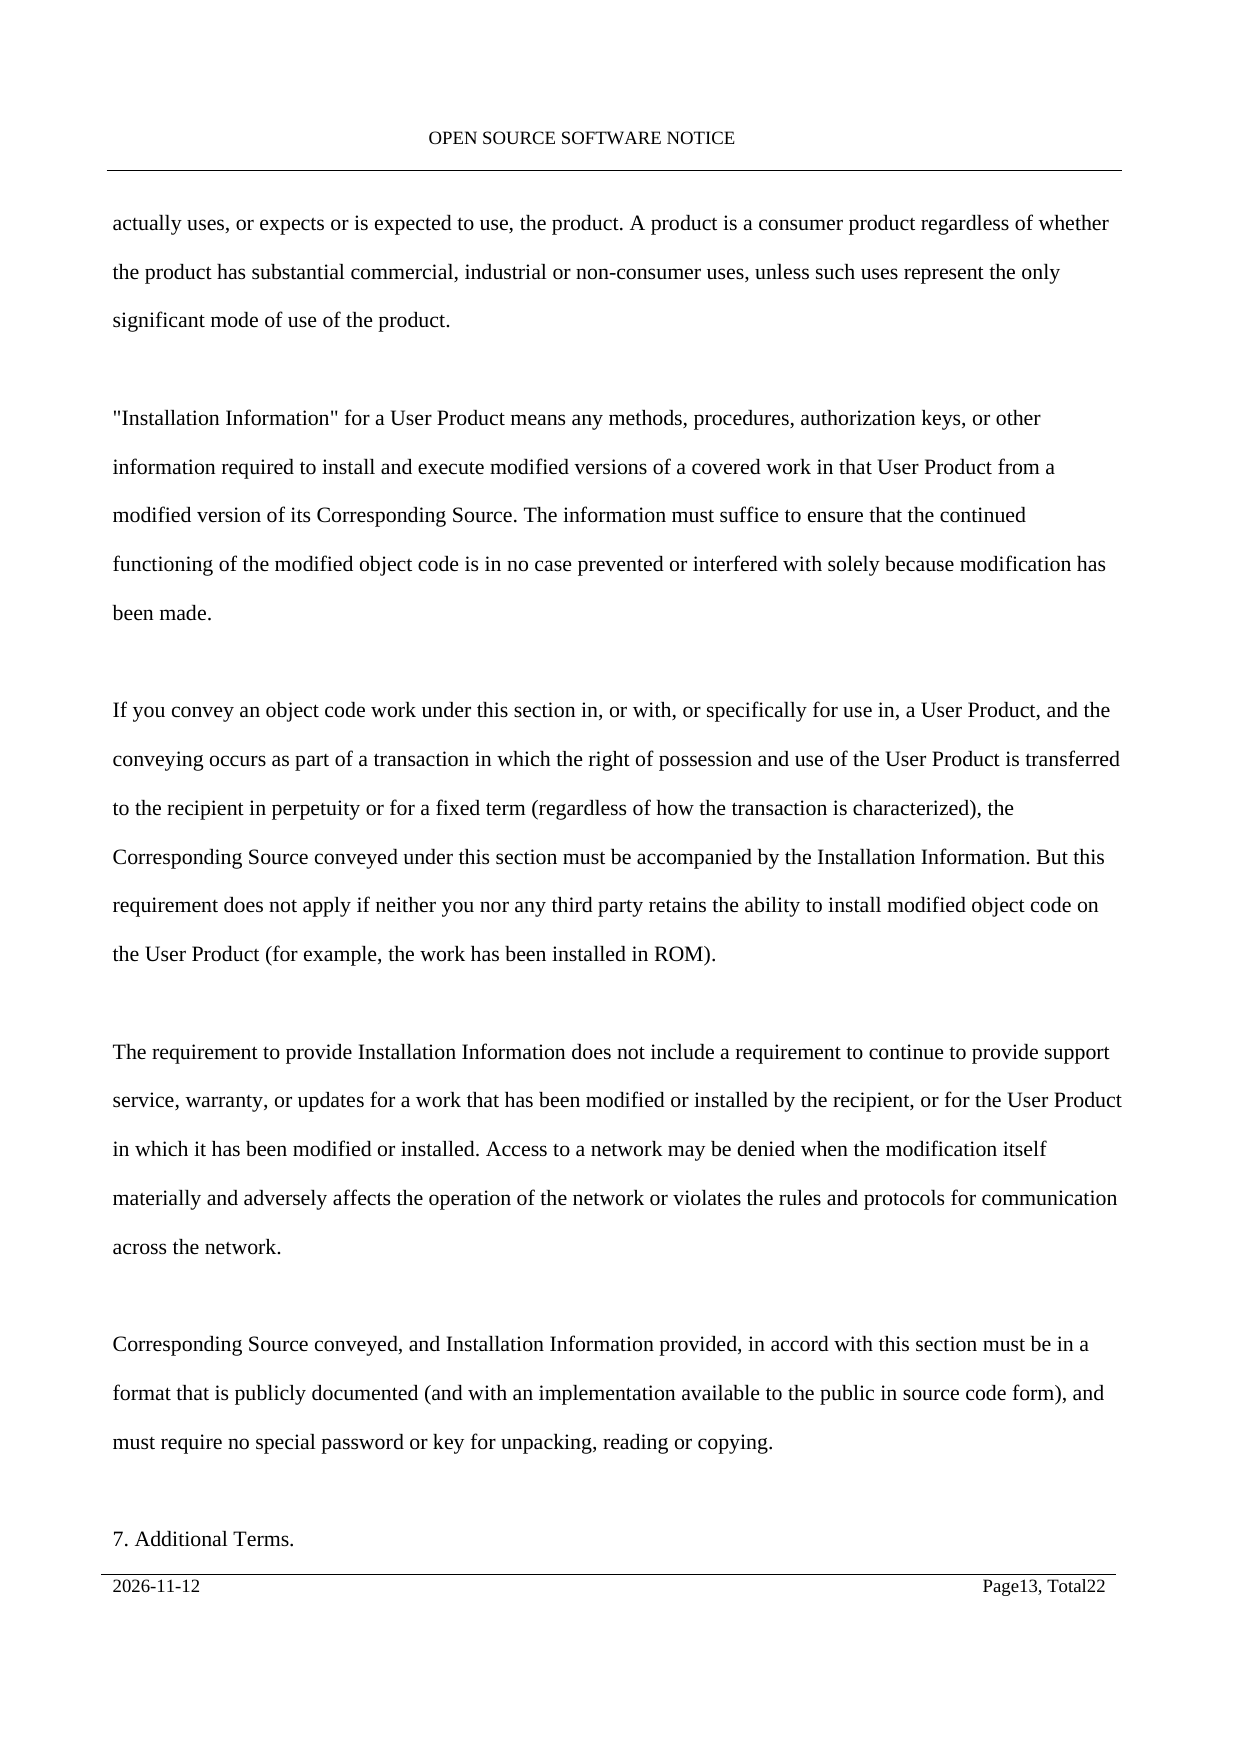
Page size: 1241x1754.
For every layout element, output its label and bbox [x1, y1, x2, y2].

text [112, 206, 1128, 1555]
